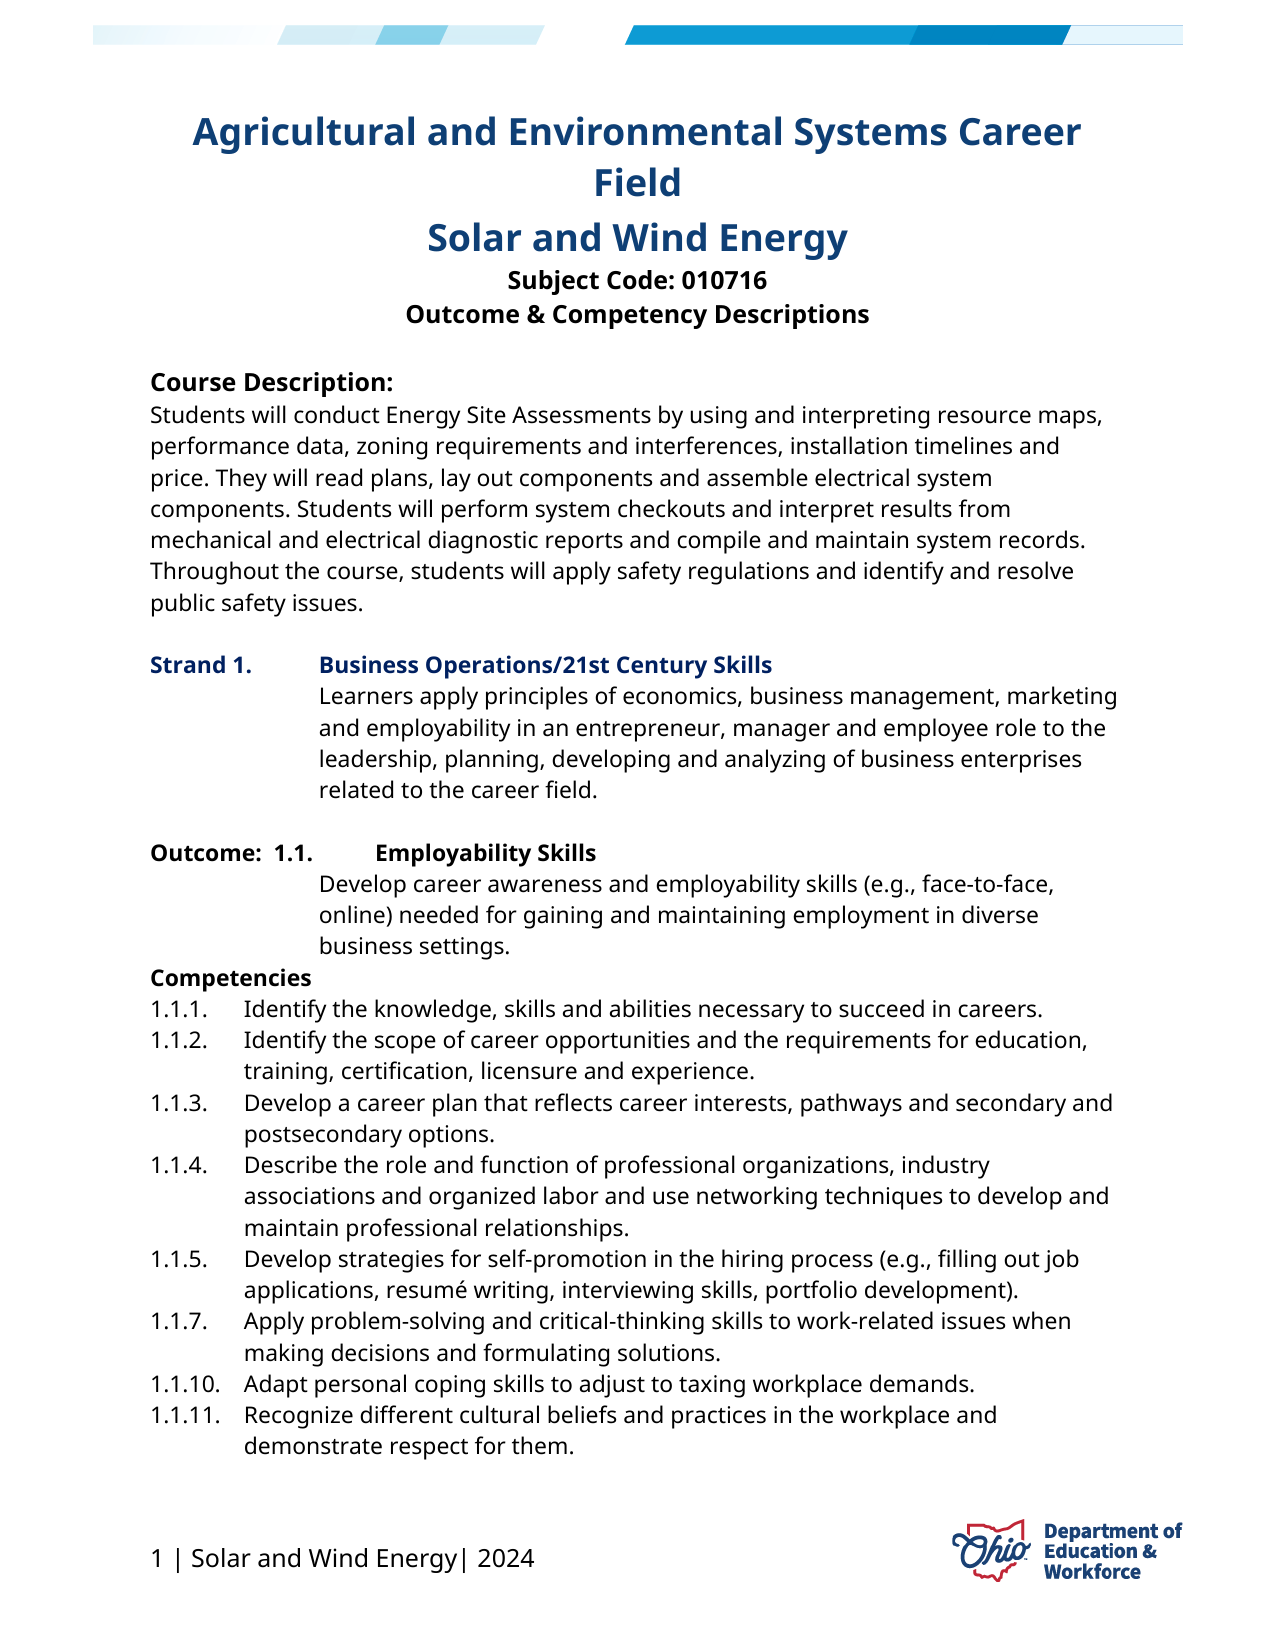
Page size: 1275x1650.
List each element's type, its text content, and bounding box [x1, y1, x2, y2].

picture [8, 0, 1267, 1620]
subtitle Solar and Wind Energy [150, 212, 1125, 263]
text Course Description: [150, 365, 1125, 399]
subtitle Agricultural and Environmental Systems Career Field [150, 105, 1125, 207]
text Students will conduct Energy Site Assessments by using and interpreting resource maps, performance data, zoning requirements and interferences, installation timelines and price. They will read plans, lay out components and assemble electrical system components. Students will perform system checkouts and interpret results from mechanical and electrical diagnostic reports and compile and maintain system records. Throughout the course, students will apply safety regulations and identify and resolve public safety issues. [150, 399, 1125, 618]
text 1.1.5. Develop strategies for self-promotion in the hiring process (e.g., filling out job applications, resumé writing, interviewing skills, portfolio development). [150, 1243, 1125, 1305]
text 1.1.11. Recognize different cultural beliefs and practices in the workplace and demonstrate respect for them. [150, 1399, 1125, 1461]
text Develop career awareness and employability skills (e.g., face-to-face, online) needed for gaining and maintaining employment in diverse business settings. [319, 868, 1125, 961]
text Learners apply principles of economics, business management, marketing and employability in an entrepreneur, manager and employee role to the leadership, planning, developing and analyzing of business enterprises related to the career field. [319, 680, 1125, 805]
text 1.1.1. Identify the knowledge, skills and abilities necessary to succeed in careers. [150, 993, 1125, 1024]
text 1.1.2. Identify the scope of career opportunities and the requirements for education, training, certification, licensure and experience. [150, 1024, 1125, 1086]
text Outcome & Competency Descriptions [150, 297, 1125, 331]
text 1.1.3. Develop a career plan that reflects career interests, pathways and secondary and postsecondary options. [150, 1086, 1125, 1149]
text Strand 1. Business Operations/21st Century Skills [150, 649, 1125, 680]
text Outcome: 1.1. Employability Skills [150, 836, 1125, 868]
text Subject Code: 010716 [150, 263, 1125, 297]
text 1.1.10. Adapt personal coping skills to adjust to taxing workplace demands. [150, 1368, 1125, 1399]
text 1.1.4. Describe the role and function of professional organizations, industry associations and organized labor and use networking techniques to develop and maintain professional relationships. [150, 1149, 1125, 1243]
text Competencies [150, 961, 1125, 993]
text 1.1.7. Apply problem-solving and critical-thinking skills to work-related issues when making decisions and formulating solutions. [150, 1305, 1125, 1368]
